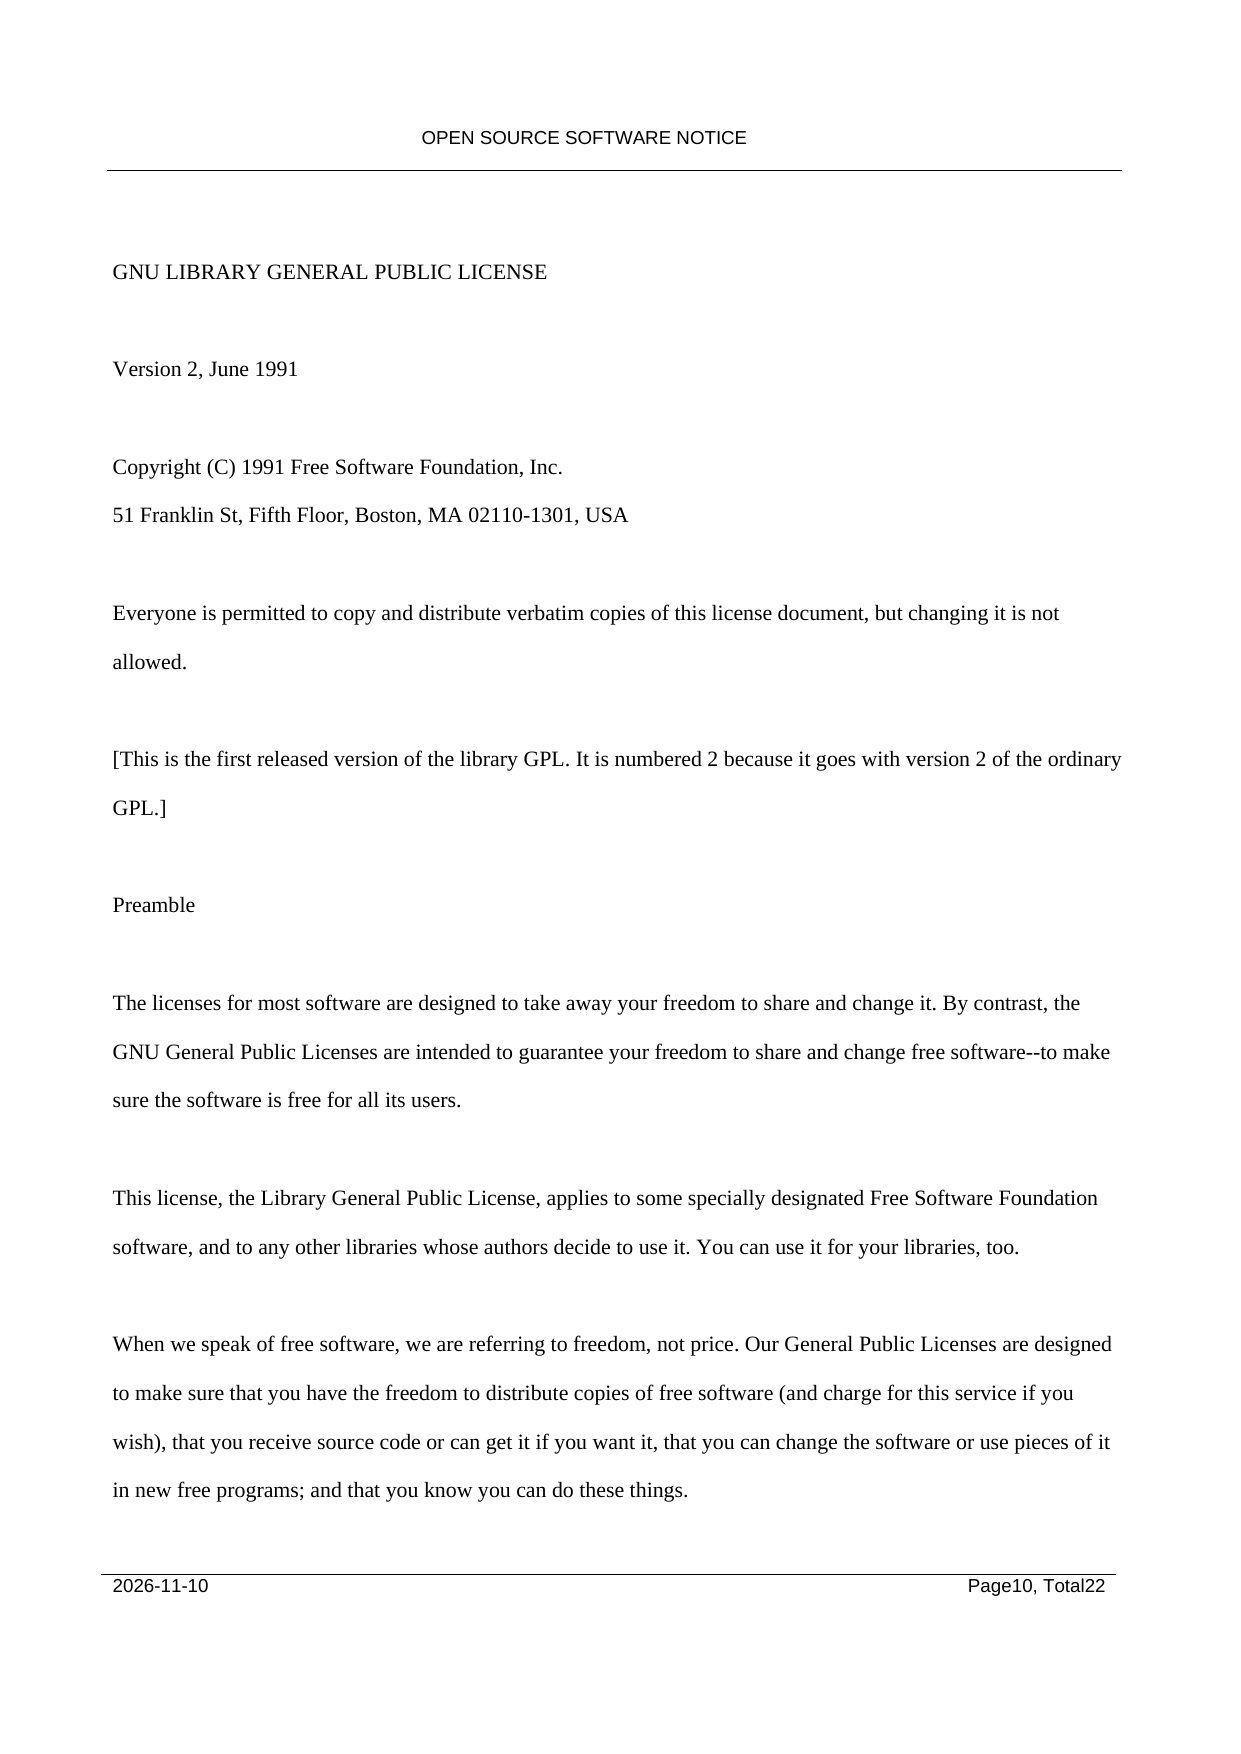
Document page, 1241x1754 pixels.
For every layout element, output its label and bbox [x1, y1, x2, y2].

text [112, 206, 1128, 1506]
